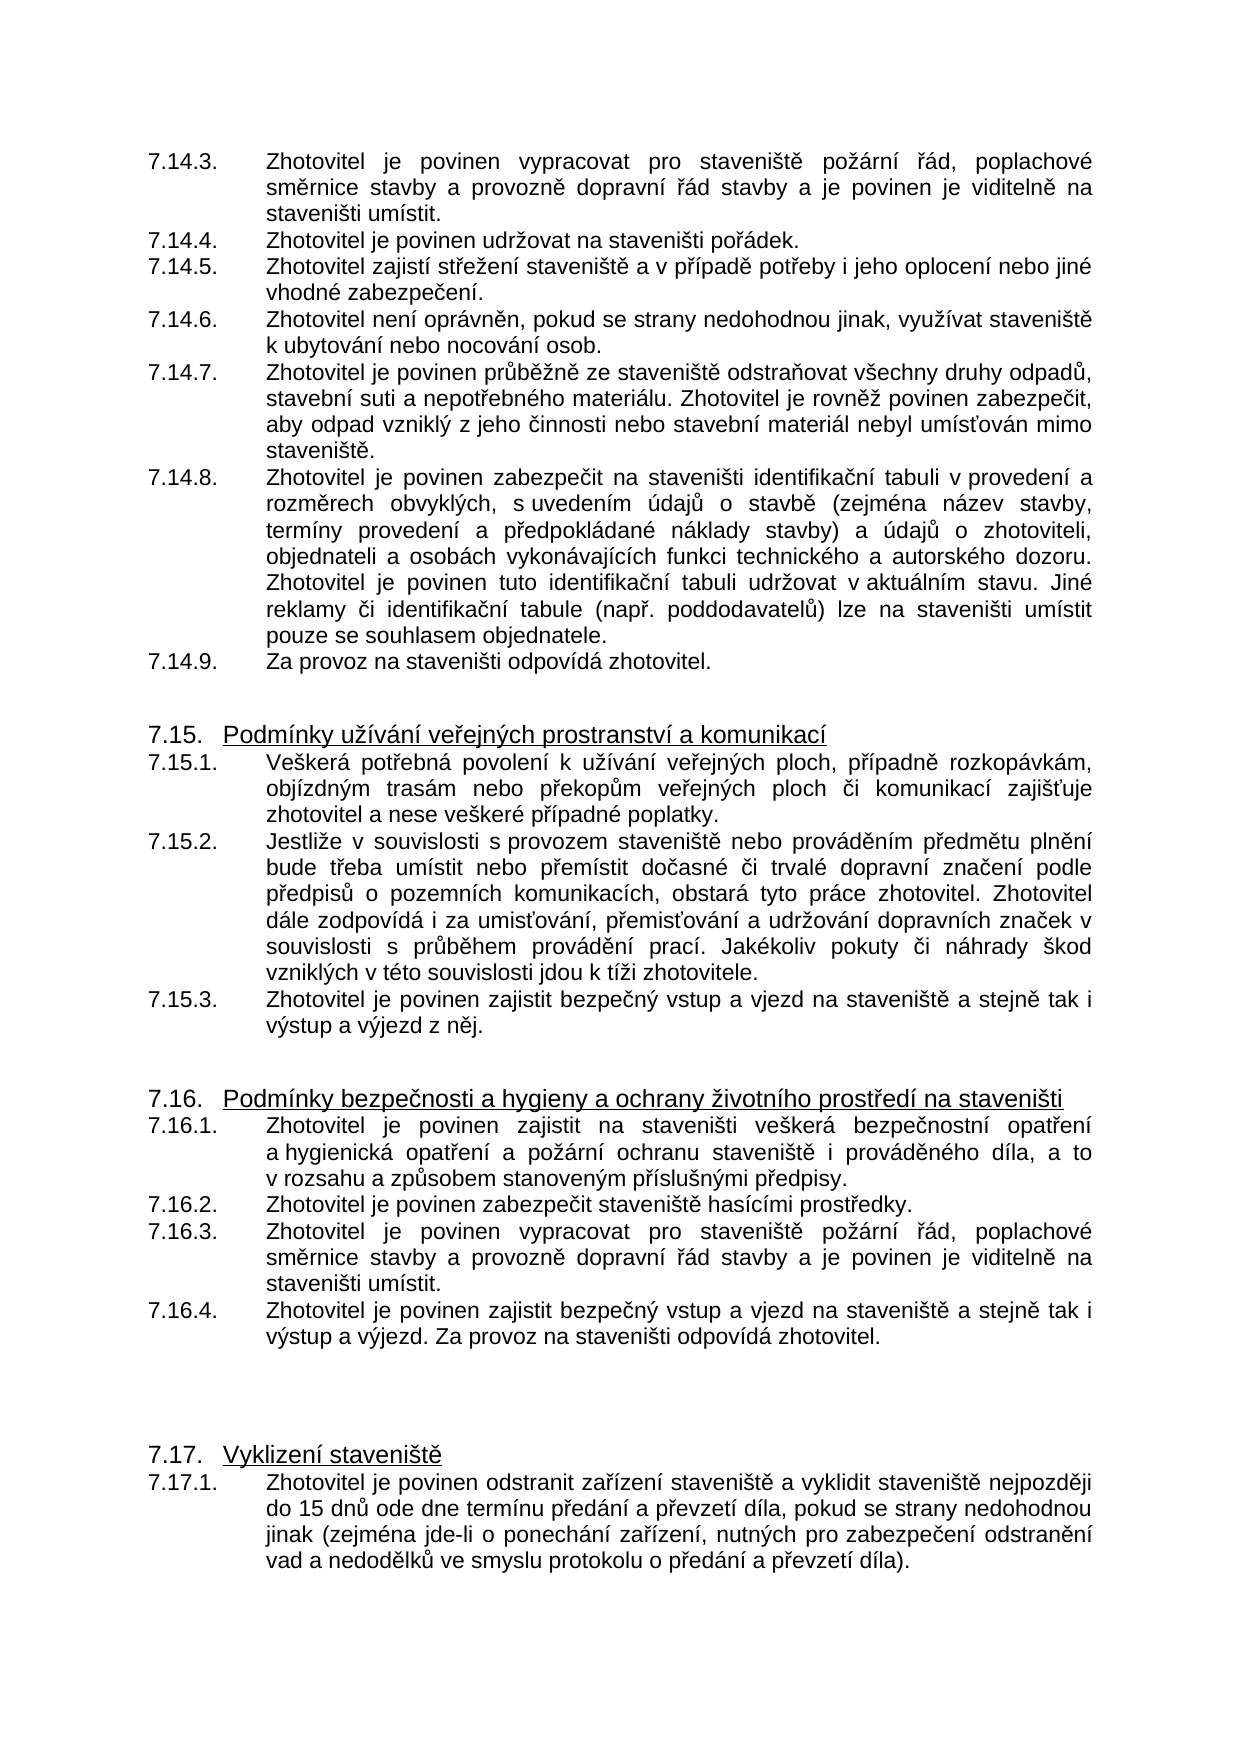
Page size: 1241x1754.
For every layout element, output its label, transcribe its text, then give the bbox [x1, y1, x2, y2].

list Vyklizení staveniště [148, 1440, 1093, 1468]
list Zhotovitel je povinen vypracovat pro staveniště požární řád, poplachové směrnice stavby a provozně dopravní řád stavby a je povinen je viditelně na staveništi umístit. [148, 148, 1093, 227]
list Zhotovitel je povinen udržovat na staveništi pořádek. [148, 227, 1093, 253]
list Zhotovitel je povinen zajistit na staveništi veškerá bezpečnostní opatření a hygienická opatření a požární ochranu staveniště i prováděného díla, a to v rozsahu a způsobem stanoveným příslušnými předpisy. [148, 1112, 1093, 1191]
list Za provoz na staveništi odpovídá zhotovitel. [148, 648, 1093, 675]
list Jestliže v souvislosti s provozem staveniště nebo prováděním předmětu plnění bude třeba umístit nebo přemístit dočasné či trvalé dopravní značení podle předpisů o pozemních komunikacích, obstará tyto práce zhotovitel. Zhotovitel dále zodpovídá i za umisťování, přemisťování a udržování dopravních značek v souvislosti s průběhem provádění prací. Jakékoliv pokuty či náhrady škod vzniklých v této souvislosti jdou k tíži zhotovitele. [148, 828, 1093, 986]
list Zhotovitel je povinen vypracovat pro staveniště požární řád, poplachové směrnice stavby a provozně dopravní řád stavby a je povinen je viditelně na staveništi umístit. [148, 1218, 1093, 1297]
list Zhotovitel je povinen zabezpečit na staveništi identifikační tabuli v provedení a rozměrech obvyklých, s uvedením údajů o stavbě (zejména název stavby, termíny provedení a předpokládané náklady stavby) a údajů o zhotoviteli, objednateli a osobách vykonávajících funkci technického a autorského dozoru. Zhotovitel je povinen tuto identifikační tabuli udržovat v aktuálním stavu. Jiné reklamy či identifikační tabule (např. poddodavatelů) lze na staveništi umístit pouze se souhlasem objednatele. [148, 464, 1093, 648]
list Zhotovitel je povinen průběžně ze staveniště odstraňovat všechny druhy odpadů, stavební suti a nepotřebného materiálu. Zhotovitel je rovněž povinen zabezpečit, aby odpad vzniklý z jeho činnosti nebo stavební materiál nebyl umísťován mimo staveniště. [148, 358, 1093, 464]
list Veškerá potřebná povolení k užívání veřejných ploch, případně rozkopávkám, objízdným trasám nebo překopům veřejných ploch či komunikací zajišťuje zhotovitel a nese veškeré případné poplatky. [148, 748, 1093, 828]
list Zhotovitel zajistí střežení staveniště a v případě potřeby i jeho oplocení nebo jiné vhodné zabezpečení. [148, 253, 1093, 306]
list Zhotovitel je povinen odstranit zařízení staveniště a vyklidit staveniště nejpozději do 15 dnů ode dne termínu předání a převzetí díla, pokud se strany nedohodnou jinak (zejména jde-li o ponechání zařízení, nutných pro zabezpečení odstranění vad a nedodělků ve smyslu protokolu o předání a převzetí díla). [148, 1468, 1093, 1574]
list Zhotovitel není oprávněn, pokud se strany nedohodnou jinak, využívat staveniště k ubytování nebo nocování osob. [148, 306, 1093, 358]
list Zhotovitel je povinen zajistit bezpečný vstup a vjezd na staveniště a stejně tak i výstup a výjezd. Za provoz na staveništi odpovídá zhotovitel. [148, 1297, 1093, 1349]
list Podmínky užívání veřejných prostranství a komunikací [148, 720, 1093, 748]
list Zhotovitel je povinen zabezpečit staveniště hasícími prostředky. [148, 1191, 1093, 1218]
list Podmínky bezpečnosti a hygieny a ochrany životního prostředí na staveništi [148, 1083, 1093, 1112]
list Zhotovitel je povinen zajistit bezpečný vstup a vjezd na staveniště a stejně tak i výstup a výjezd z něj. [148, 986, 1093, 1038]
